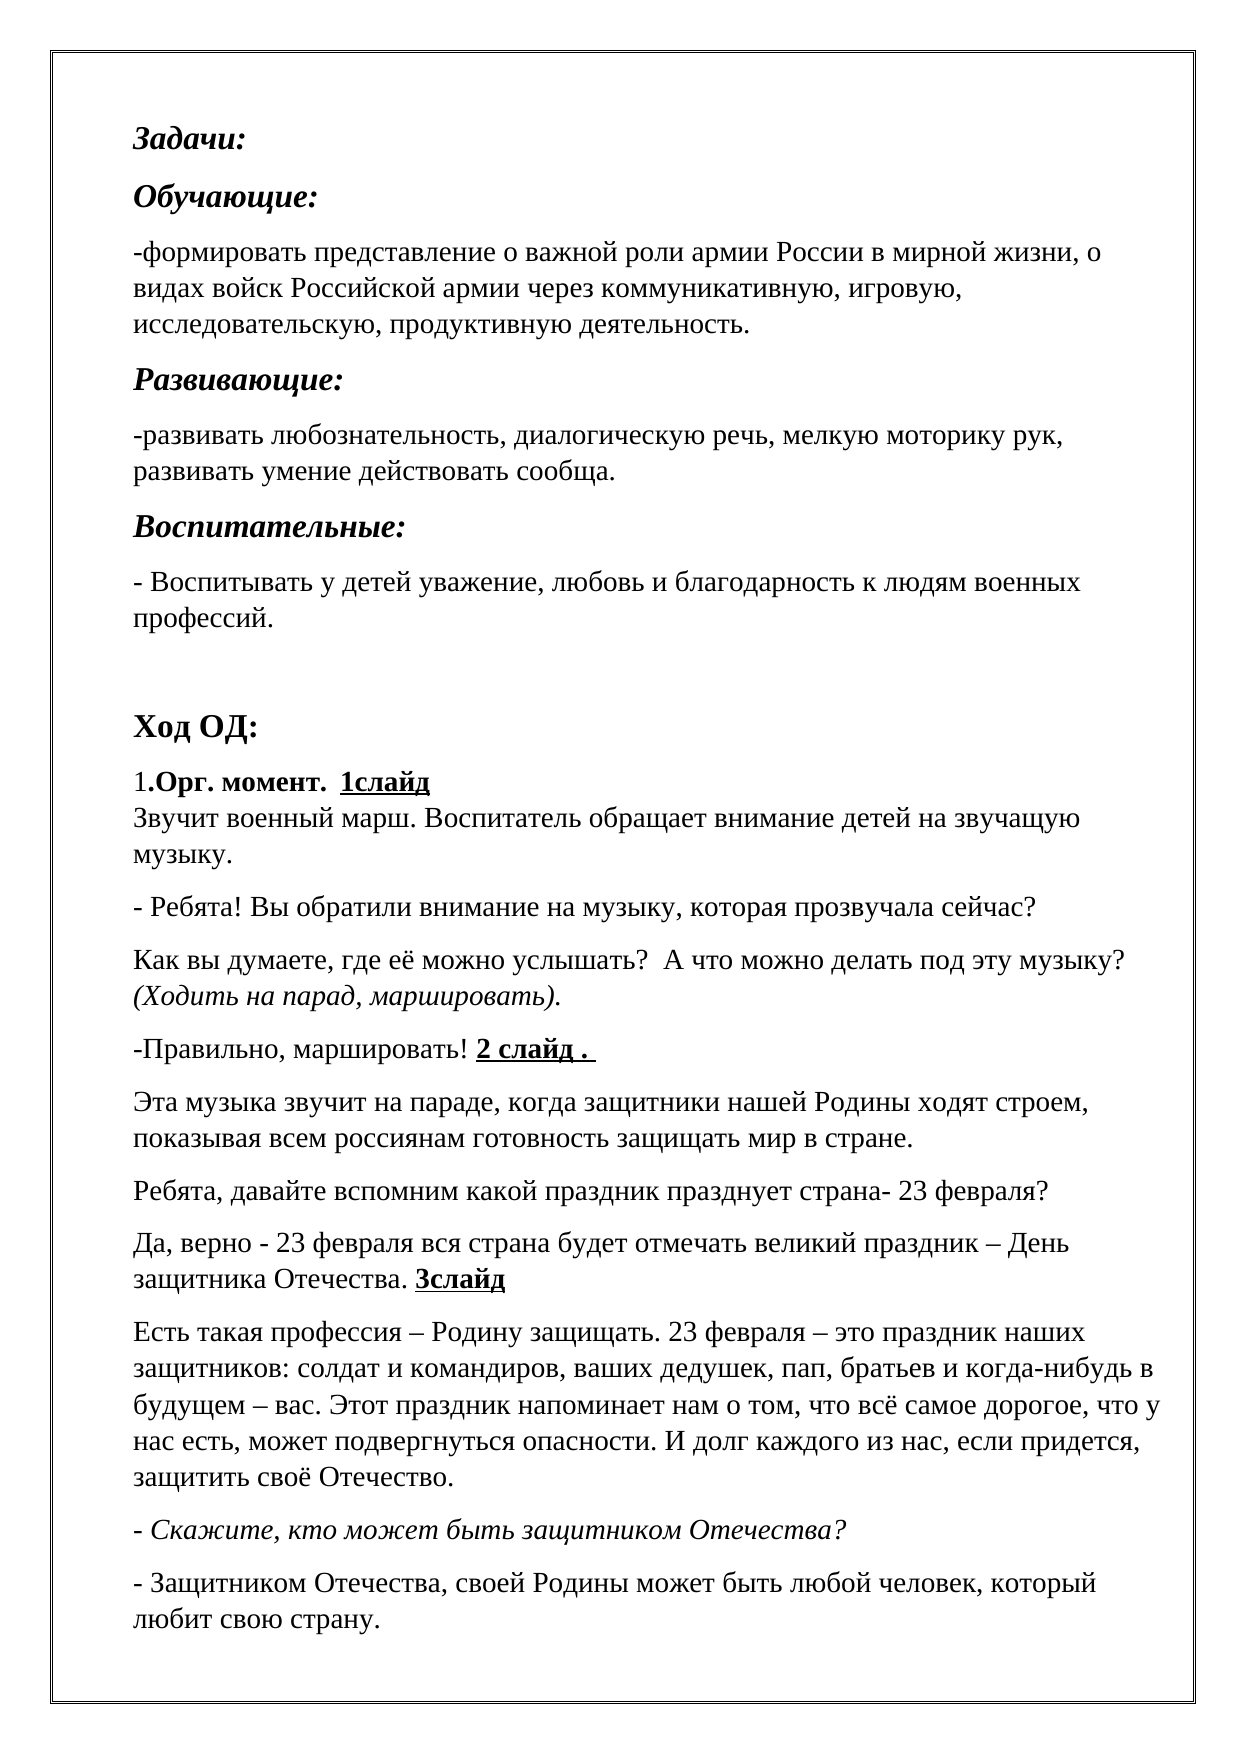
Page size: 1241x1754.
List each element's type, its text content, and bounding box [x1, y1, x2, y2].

text Есть такая профессия – Родину защищать. 23 февраля – это праздник наших защитников: солдат и командиров, ваших дедушек, пап, братьев и когда-нибудь в будущем – вас. Этот праздник напоминает нам о том, что всё самое дорогое, что у нас есть, может подвергнуться опасности. И долг каждого из нас, если придется, защитить своё Отечество. [133, 1314, 1167, 1493]
text Как вы думаете, где её можно услышать? А что можно делать под эту музыку? (Ходить на парад, маршировать). [133, 942, 1167, 1012]
text Задачи: [133, 118, 1167, 156]
text Да, верно - 23 февраля вся страна будет отмечать великий праздник – День защитника Отечества. 3слайд [133, 1226, 1167, 1295]
text Ребята, давайте вспомним какой праздник празднует страна- 23 февраля? [133, 1173, 1167, 1206]
text Развивающие: [133, 359, 1167, 398]
text -развивать любознательность, диалогическую речь, мелкую моторику рук, развивать умение действовать сообща. [133, 417, 1167, 487]
list 1.Орг. момент. 1слайд [133, 764, 1167, 798]
text Обучающие: [133, 176, 1167, 214]
text - Ребята! Вы обратили внимание на музыку, которая прозвучала сейчас? [133, 889, 1167, 923]
text - Защитником Отечества, своей Родины может быть любой человек, который любит свою страну. [133, 1565, 1167, 1634]
text Воспитательные: [133, 506, 1167, 544]
text Эта музыка звучит на параде, когда защитники нашей Родины ходят строем, показывая всем россиянам готовность защищать мир в стране. [133, 1084, 1167, 1153]
text -формировать представление о важной роли армии России в мирной жизни, о видах войск Российской армии через коммуникативную, игровую, исследовательскую, продуктивную деятельность. [133, 234, 1167, 340]
text -Правильно, маршировать! 2 слайд . [133, 1031, 1167, 1064]
text - Скажите, кто может быть защитником Отечества? [133, 1512, 1167, 1545]
text Ход ОД: [133, 706, 1167, 744]
list Звучит военный марш. Воспитатель обращает внимание детей на звучащую музыку. [133, 800, 1167, 870]
text - Воспитывать у детей уважение, любовь и благодарность к людям военных профессий. [133, 564, 1167, 634]
